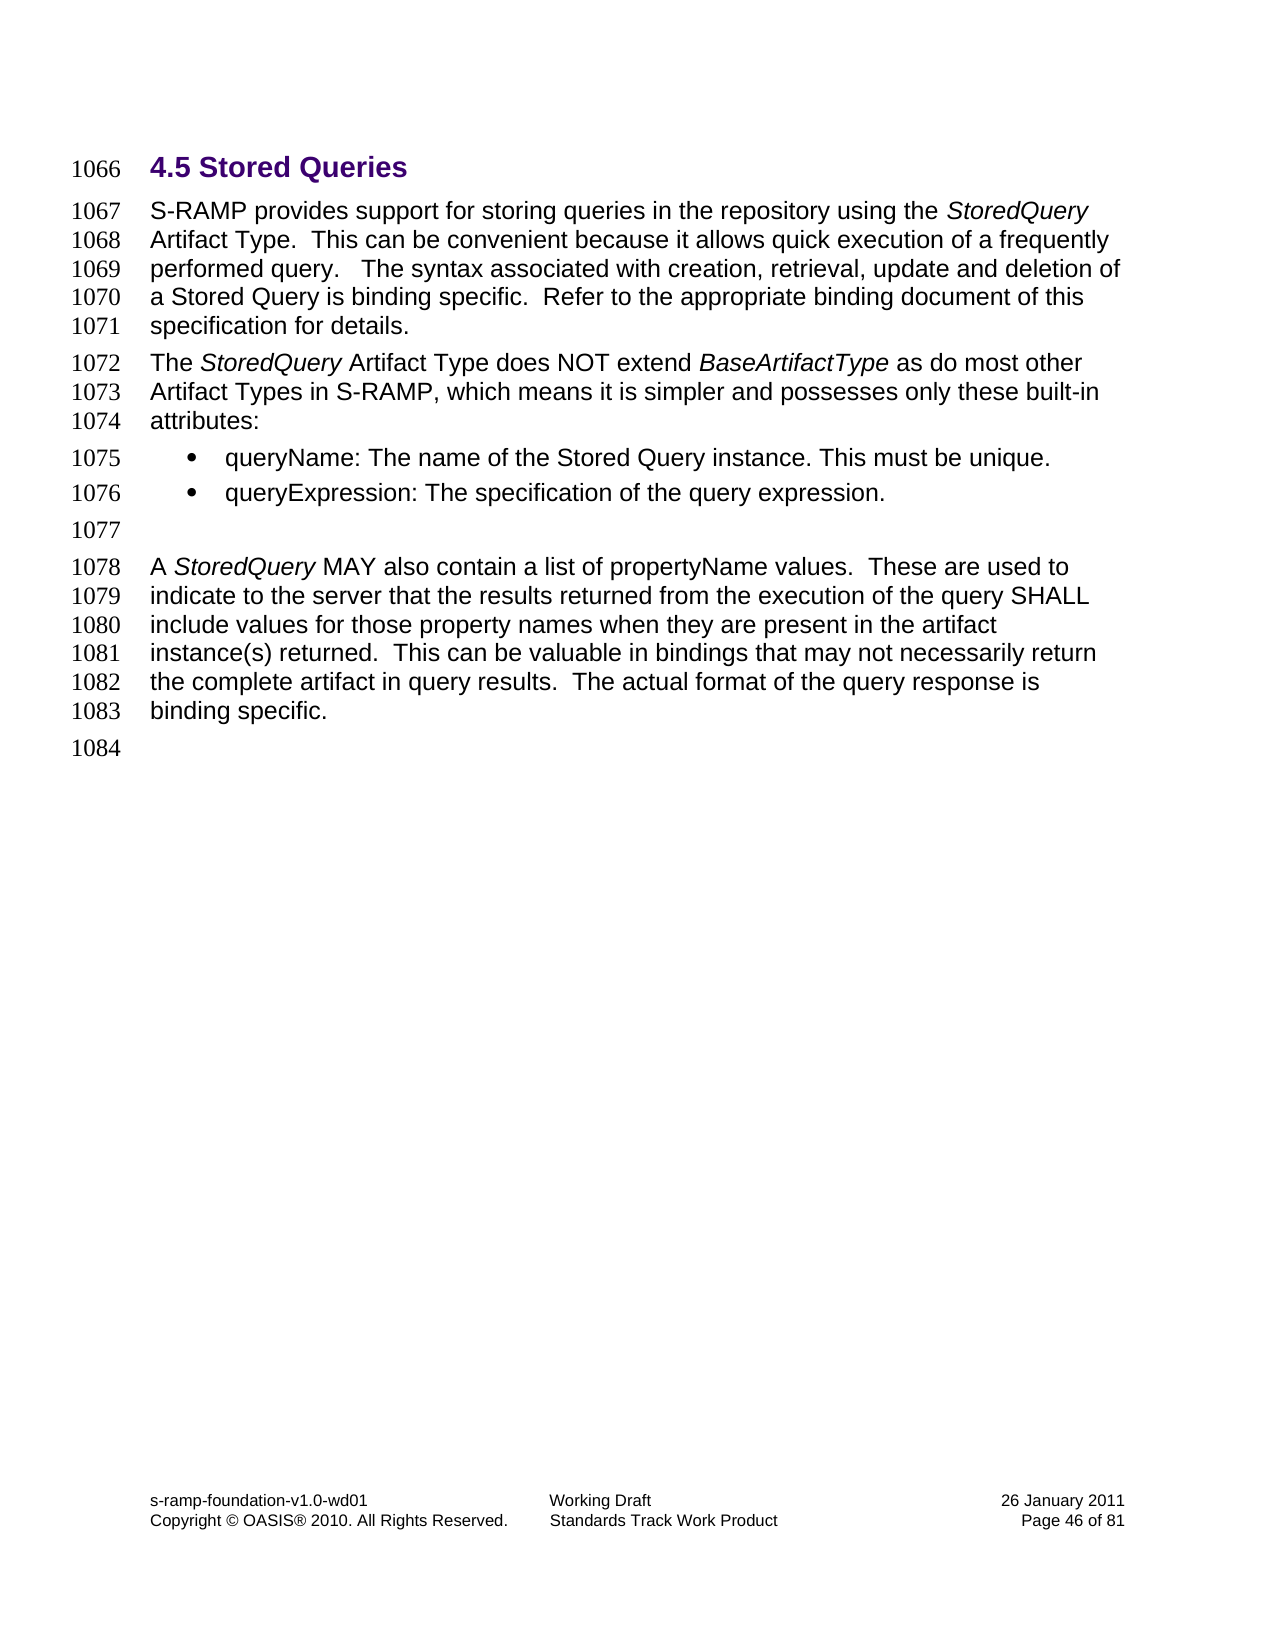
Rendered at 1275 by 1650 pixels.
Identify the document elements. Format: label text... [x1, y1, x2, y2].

text A StoredQuery MAY also contain a list of propertyName values. These are used to indicate to the server that the results returned from the execution of the query SHALL include values for those property names when they are present in the artifact instance(s) returned. This can be valuable in bindings that may not necessarily return the complete artifact in query results. The actual format of the query response is binding specific. [150, 552, 1125, 724]
subtitle Stored Queries [150, 150, 1125, 183]
text The StoredQuery Artifact Type does NOT extend BaseArtifactType as do most other Artifact Types in S-RAMP, which means it is simpler and possesses only these built-in attributes: [150, 348, 1125, 434]
text S-RAMP provides support for storing queries in the repository using the StoredQuery Artifact Type. This can be convenient because it allows quick execution of a frequently performed query. The syntax associated with creation, retrieval, update and deletion of a Stored Query is binding specific. Refer to the appropriate binding document of this specification for details. [150, 196, 1125, 340]
list queryExpression: The specification of the query expression. [187, 478, 1125, 507]
list queryName: The name of the Stored Query instance. This must be unique. [187, 443, 1125, 472]
